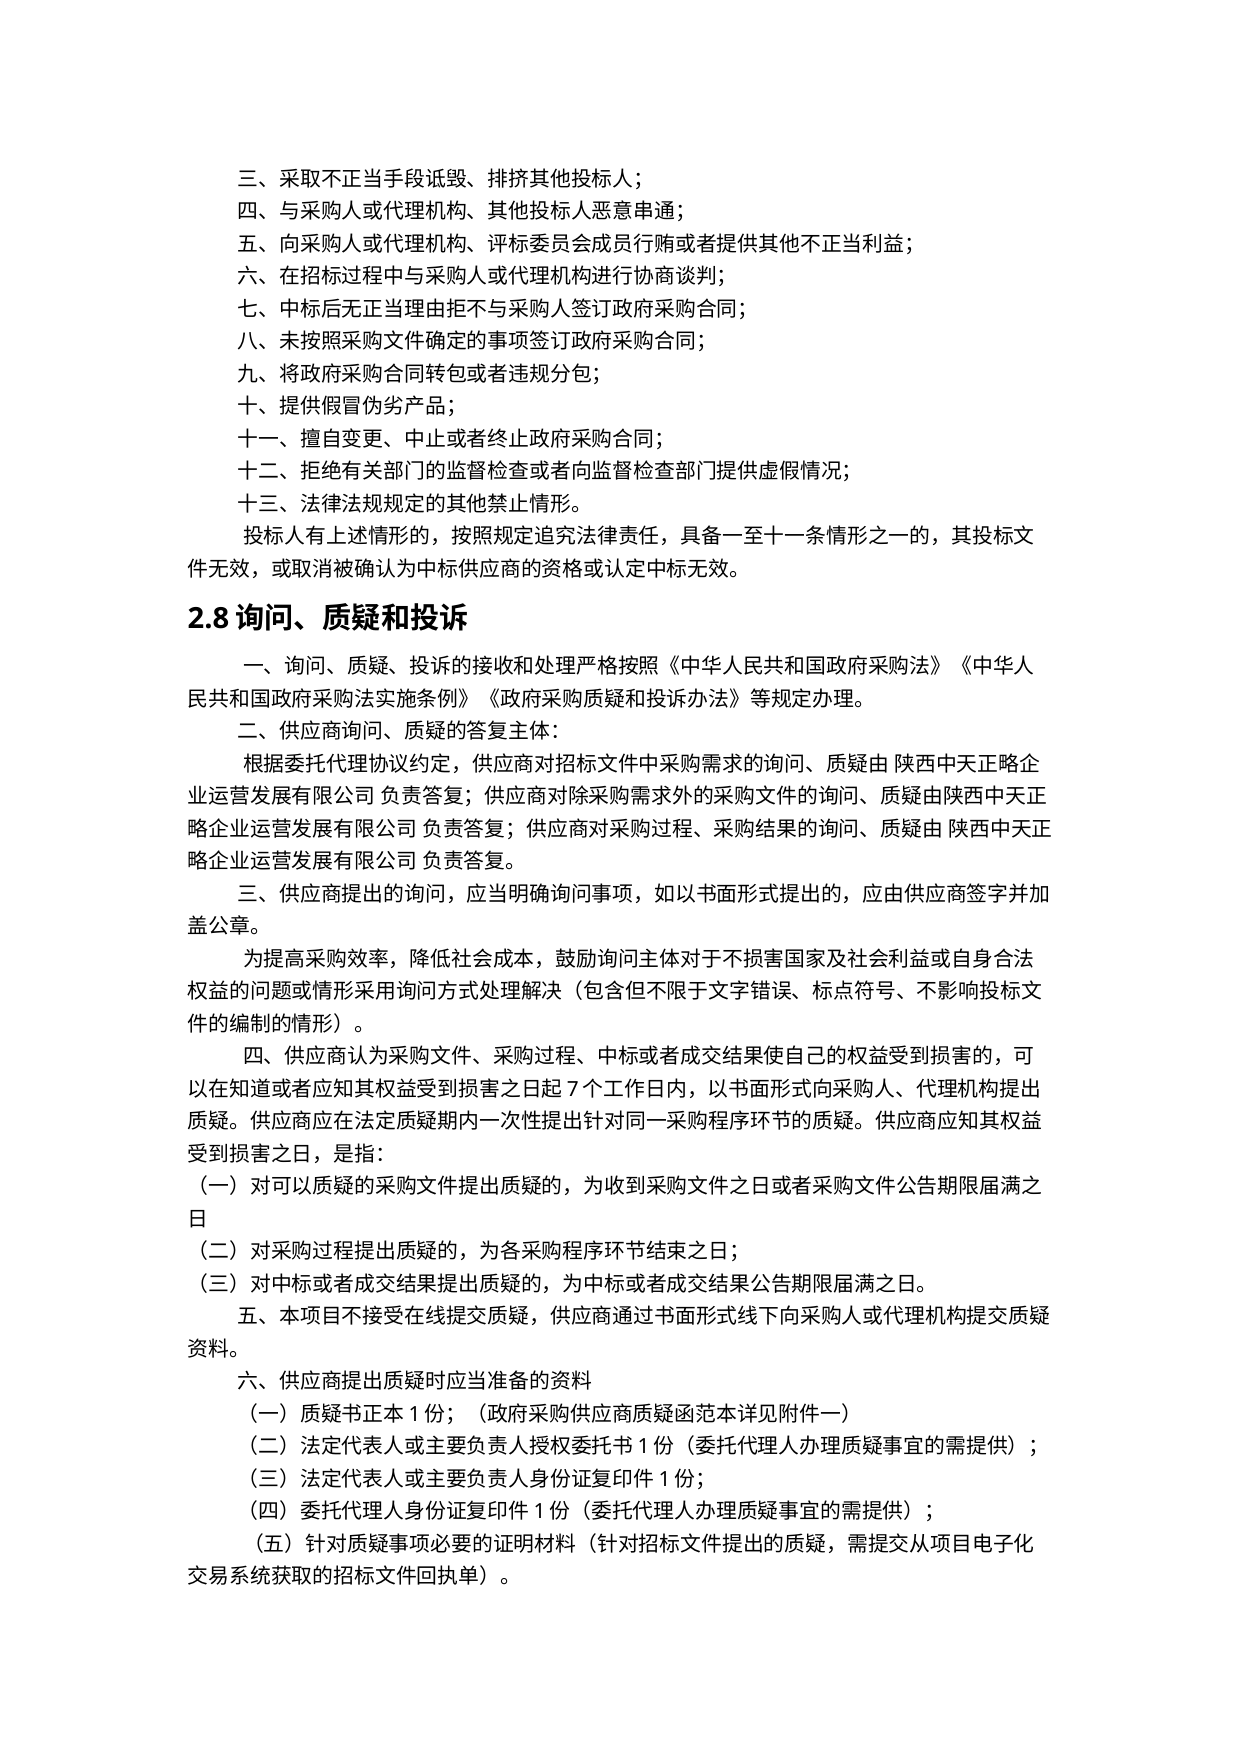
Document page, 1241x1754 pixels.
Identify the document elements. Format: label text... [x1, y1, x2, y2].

text （一）对可以质疑的采购文件提出质疑的，为收到采购文件之日或者采购文件公告期限届满之日 [187, 1169, 1053, 1234]
text 2.8询问、质疑和投诉 [187, 584, 1053, 649]
text 二、供应商询问、质疑的答复主体： [187, 714, 1053, 747]
text 十二、拒绝有关部门的监督检查或者向监督检查部门提供虚假情况； [187, 454, 1053, 487]
text 为提高采购效率，降低社会成本，鼓励询问主体对于不损害国家及社会利益或自身合法权益的问题或情形采用询问方式处理解决（包含但不限于文字错误、标点符号、不影响投标文件的编制的情形）。 [187, 942, 1053, 1039]
text （一）质疑书正本1份；（政府采购供应商质疑函范本详见附件一） [187, 1397, 1053, 1429]
text 三、供应商提出的询问，应当明确询问事项，如以书面形式提出的，应由供应商签字并加盖公章。 [187, 877, 1053, 942]
text 一、询问、质疑、投诉的接收和处理严格按照《中华人民共和国政府采购法》《中华人民共和国政府采购法实施条例》《政府采购质疑和投诉办法》等规定办理。 [187, 649, 1053, 714]
text 十一、擅自变更、中止或者终止政府采购合同； [187, 422, 1053, 454]
text （三）法定代表人或主要负责人身份证复印件1份； [187, 1462, 1053, 1494]
text （四）委托代理人身份证复印件1份（委托代理人办理质疑事宜的需提供）； [187, 1494, 1053, 1527]
text 五、向采购人或代理机构、评标委员会成员行贿或者提供其他不正当利益； [187, 227, 1053, 259]
text 六、供应商提出质疑时应当准备的资料 [187, 1364, 1053, 1397]
text 四、供应商认为采购文件、采购过程、中标或者成交结果使自己的权益受到损害的，可以在知道或者应知其权益受到损害之日起7个工作日内，以书面形式向采购人、代理机构提出质疑。供应商应在法定质疑期内一次性提出针对同一采购程序环节的质疑。供应商应知其权益受到损害之日，是指： [187, 1039, 1053, 1169]
text 十、提供假冒伪劣产品； [187, 389, 1053, 422]
text 根据委托代理协议约定，供应商对招标文件中采购需求的询问、质疑由 陕西中天正略企业运营发展有限公司 负责答复；供应商对除采购需求外的采购文件的询问、质疑由陕西中天正略企业运营发展有限公司 负责答复；供应商对采购过程、采购结果的询问、质疑由 陕西中天正略企业运营发展有限公司 负责答复。 [187, 747, 1053, 877]
text 六、在招标过程中与采购人或代理机构进行协商谈判； [187, 259, 1053, 292]
text 投标人有上述情形的，按照规定追究法律责任，具备一至十一条情形之一的，其投标文件无效，或取消被确认为中标供应商的资格或认定中标无效。 [187, 519, 1053, 584]
text 三、采取不正当手段诋毁、排挤其他投标人； [187, 162, 1053, 194]
text 五、本项目不接受在线提交质疑，供应商通过书面形式线下向采购人或代理机构提交质疑资料。 [187, 1299, 1053, 1364]
text 九、将政府采购合同转包或者违规分包； [187, 357, 1053, 389]
text （二）对采购过程提出质疑的，为各采购程序环节结束之日； [187, 1234, 1053, 1267]
text 十三、法律法规规定的其他禁止情形。 [187, 487, 1053, 519]
text （三）对中标或者成交结果提出质疑的，为中标或者成交结果公告期限届满之日。 [187, 1267, 1053, 1299]
text 八、未按照采购文件确定的事项签订政府采购合同； [187, 324, 1053, 357]
text 四、与采购人或代理机构、其他投标人恶意串通； [187, 194, 1053, 227]
text （二）法定代表人或主要负责人授权委托书1份（委托代理人办理质疑事宜的需提供）； [187, 1429, 1053, 1462]
text 七、中标后无正当理由拒不与采购人签订政府采购合同； [187, 292, 1053, 324]
text （五）针对质疑事项必要的证明材料（针对招标文件提出的质疑，需提交从项目电子化交易系统获取的招标文件回执单）。 [187, 1527, 1053, 1592]
